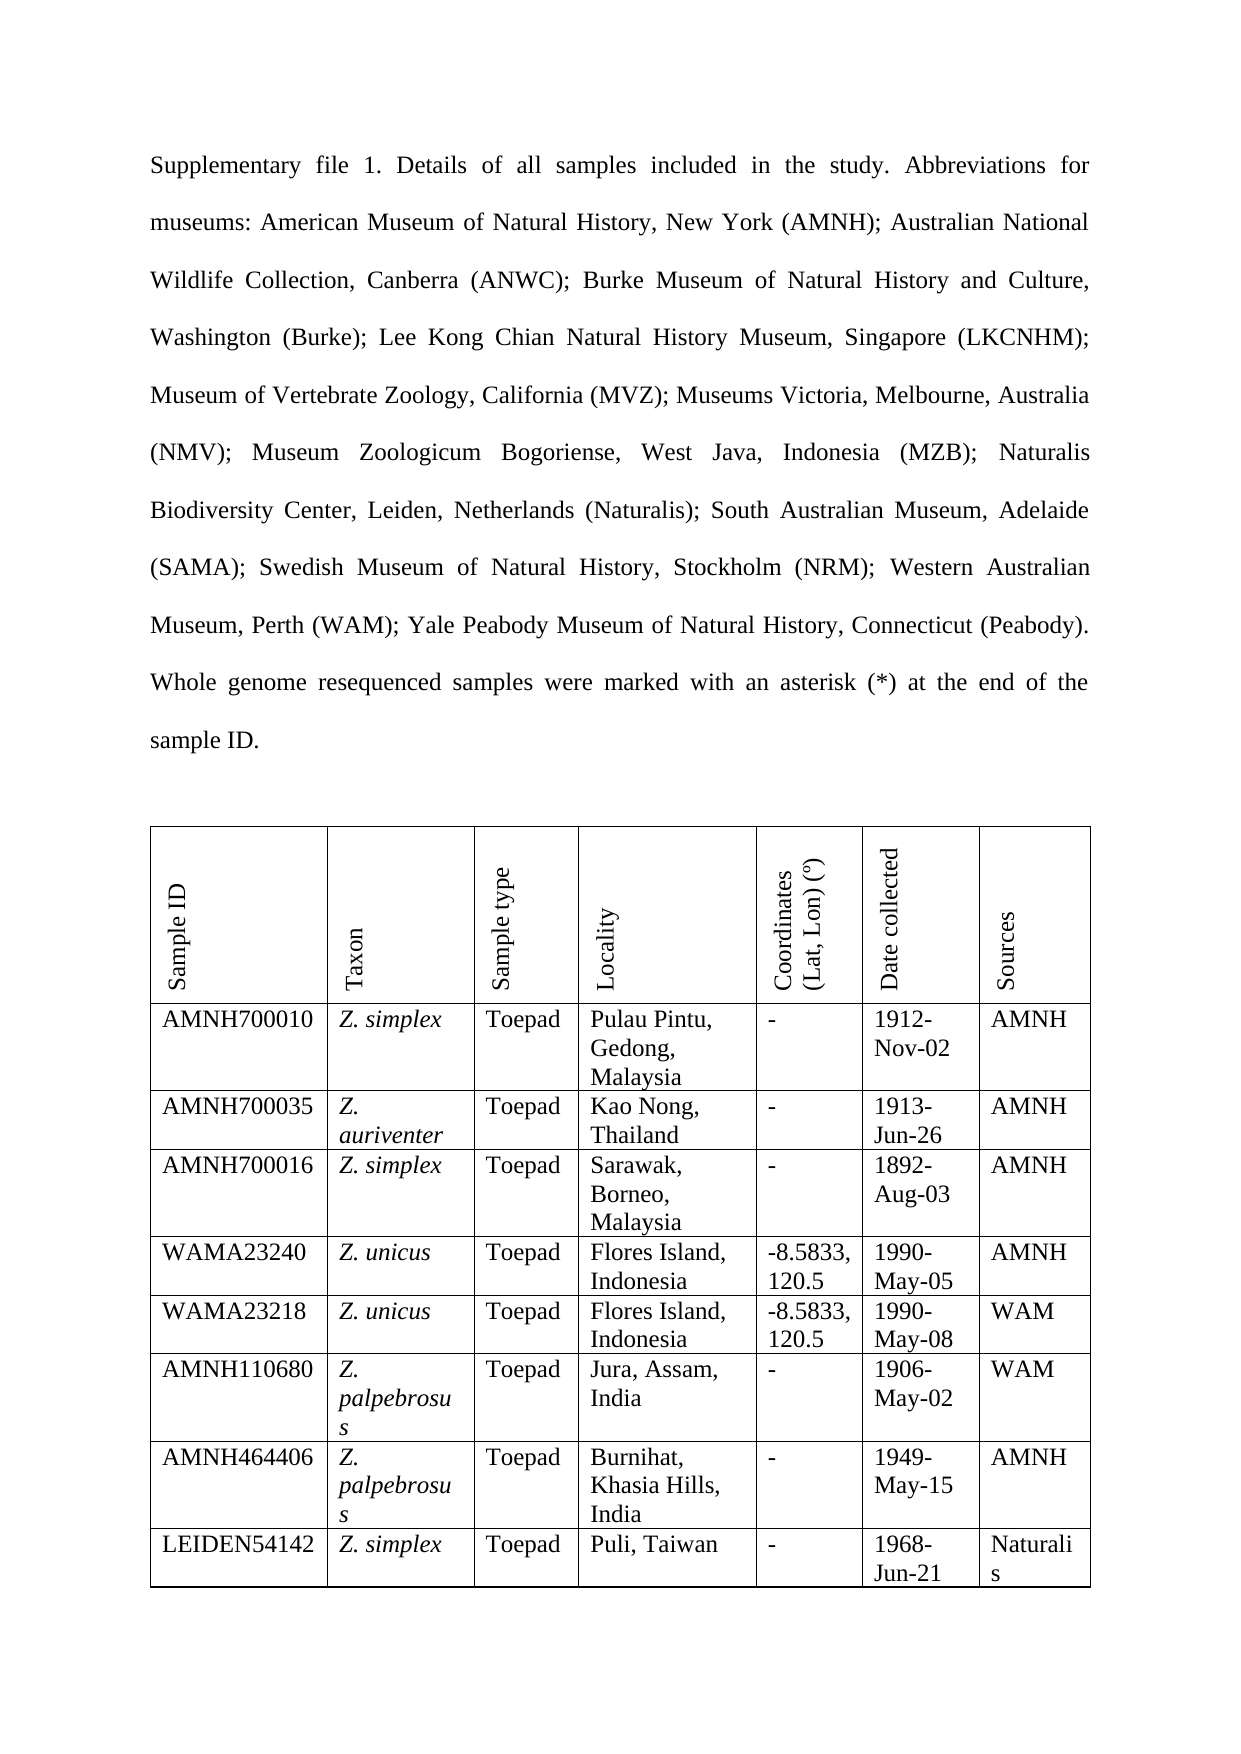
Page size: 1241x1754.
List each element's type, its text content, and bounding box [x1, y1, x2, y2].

table_cell Toepad [475, 1091, 578, 1149]
table_cell 1892-Aug-03 [863, 1150, 979, 1236]
table_cell Burnihat, Khasia Hills, India [579, 1442, 756, 1528]
table_cell Toepad [475, 1296, 578, 1353]
table_cell Pulau Pintu, Gedong, Malaysia [579, 1004, 756, 1090]
table_cell WAM [980, 1296, 1090, 1353]
table_cell 1913-Jun-26 [863, 1091, 979, 1149]
table_cell Z. palpebrosus [328, 1354, 474, 1441]
table_cell Toepad [475, 1529, 578, 1586]
text Supplementary file 1. Details of all samples included in the study. Abbreviations for museums: American Museum of Natural History, New York (AMNH); Australian National Wildlife Collection, Canberra (ANWC); Burke Museum of Natural History and Culture, Washington (Burke); Lee Kong Chian Natural History Museum, Singapore (LKCNHM); Museum of Vertebrate Zoology, California (MVZ); Museums Victoria, Melbourne, Australia (NMV); Museum Zoologicum Bogoriense, West Java, Indonesia (MZB); Naturalis Biodiversity Center, Leiden, Netherlands (Naturalis); South Australian Museum, Adelaide (SAMA); Swedish Museum of Natural History, Stockholm (NRM); Western Australian Museum, Perth (WAM); Yale Peabody Museum of Natural History, Connecticut (Peabody). Whole genome resequenced samples were marked with an asterisk (*) at the end of the sample ID. [150, 150, 1090, 754]
table_cell - [757, 1004, 862, 1090]
table_cell Flores Island, Indonesia [579, 1237, 756, 1295]
table_header Sample type [475, 827, 578, 1003]
table_cell Toepad [475, 1150, 578, 1236]
table_header Sources [980, 827, 1090, 1003]
table_cell WAMA23240 [151, 1237, 327, 1295]
table_cell Toepad [475, 1442, 578, 1528]
table_cell Toepad [475, 1354, 578, 1441]
table_cell AMNH700016 [151, 1150, 327, 1236]
table_cell AMNH [980, 1004, 1090, 1090]
table_cell WAMA23218 [151, 1296, 327, 1353]
table_cell - [757, 1529, 862, 1586]
table_cell 1990-May-05 [863, 1237, 979, 1295]
table_cell Z. auriventer [328, 1091, 474, 1149]
table_cell 1949-May-15 [863, 1442, 979, 1528]
table_cell - [757, 1442, 862, 1528]
table_cell Z. simplex [328, 1150, 474, 1236]
table_cell AMNH [980, 1237, 1090, 1295]
table_cell Toepad [475, 1237, 578, 1295]
table_cell 1968-Jun-21 [863, 1529, 979, 1586]
table_cell Z. simplex [328, 1529, 474, 1586]
table_cell Sarawak, Borneo, Malaysia [579, 1150, 756, 1236]
table_cell AMNH700035 [151, 1091, 327, 1149]
table_header Date collected [863, 827, 979, 1003]
table_cell AMNH110680 [151, 1354, 327, 1441]
table_header Locality [579, 827, 756, 1003]
table_cell AMNH [980, 1442, 1090, 1528]
table_cell Z. unicus [328, 1237, 474, 1295]
table_cell AMNH [980, 1091, 1090, 1149]
table_cell Z. simplex [328, 1004, 474, 1090]
table_cell AMNH464406 [151, 1442, 327, 1528]
table_header Taxon [328, 827, 474, 1003]
table_header Coordinates (Lat, Lon) (º) [757, 827, 862, 1003]
table_cell WAM [980, 1354, 1090, 1441]
table_cell Jura, Assam, India [579, 1354, 756, 1441]
table_cell 1912-Nov-02 [863, 1004, 979, 1090]
table_cell -8.5833, 120.5 [757, 1296, 862, 1353]
table_cell Flores Island, Indonesia [579, 1296, 756, 1353]
table_cell 1906-May-02 [863, 1354, 979, 1441]
table_cell LEIDEN54142 [151, 1529, 327, 1586]
table_cell AMNH [980, 1150, 1090, 1236]
table_cell -8.5833, 120.5 [757, 1237, 862, 1295]
table_cell 1990-May-08 [863, 1296, 979, 1353]
table_cell Naturalis [980, 1529, 1090, 1586]
table_cell - [757, 1091, 862, 1149]
table_cell Toepad [475, 1004, 578, 1090]
table_header Sample ID [151, 827, 327, 1003]
table_cell AMNH700010 [151, 1004, 327, 1090]
table_cell - [757, 1354, 862, 1441]
table_cell - [757, 1150, 862, 1236]
table_cell Puli, Taiwan [579, 1529, 756, 1586]
table_cell Z. unicus [328, 1296, 474, 1353]
table_cell Kao Nong, Thailand [579, 1091, 756, 1149]
table_cell Z. palpebrosus [328, 1442, 474, 1528]
